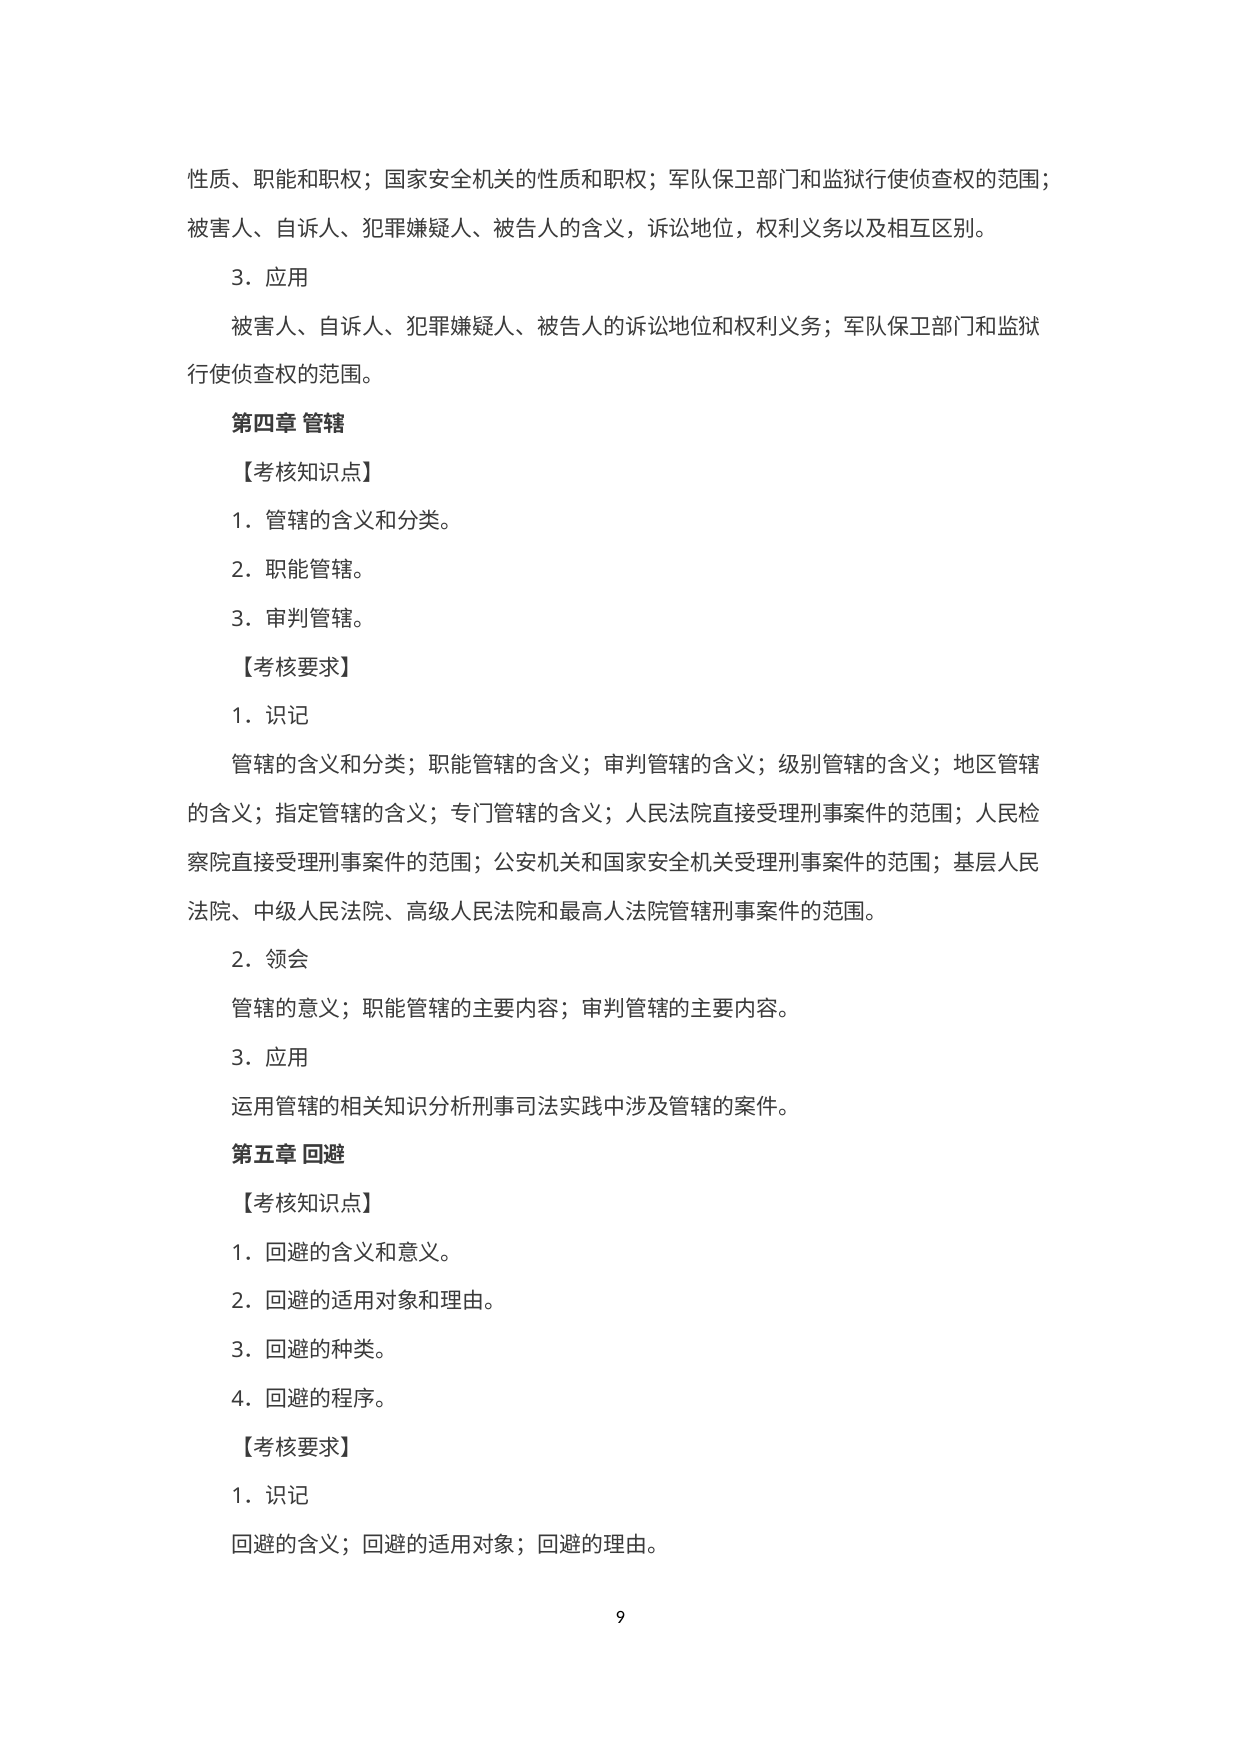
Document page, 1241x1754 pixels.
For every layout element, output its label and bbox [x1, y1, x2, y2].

text [187, 162, 1053, 1559]
